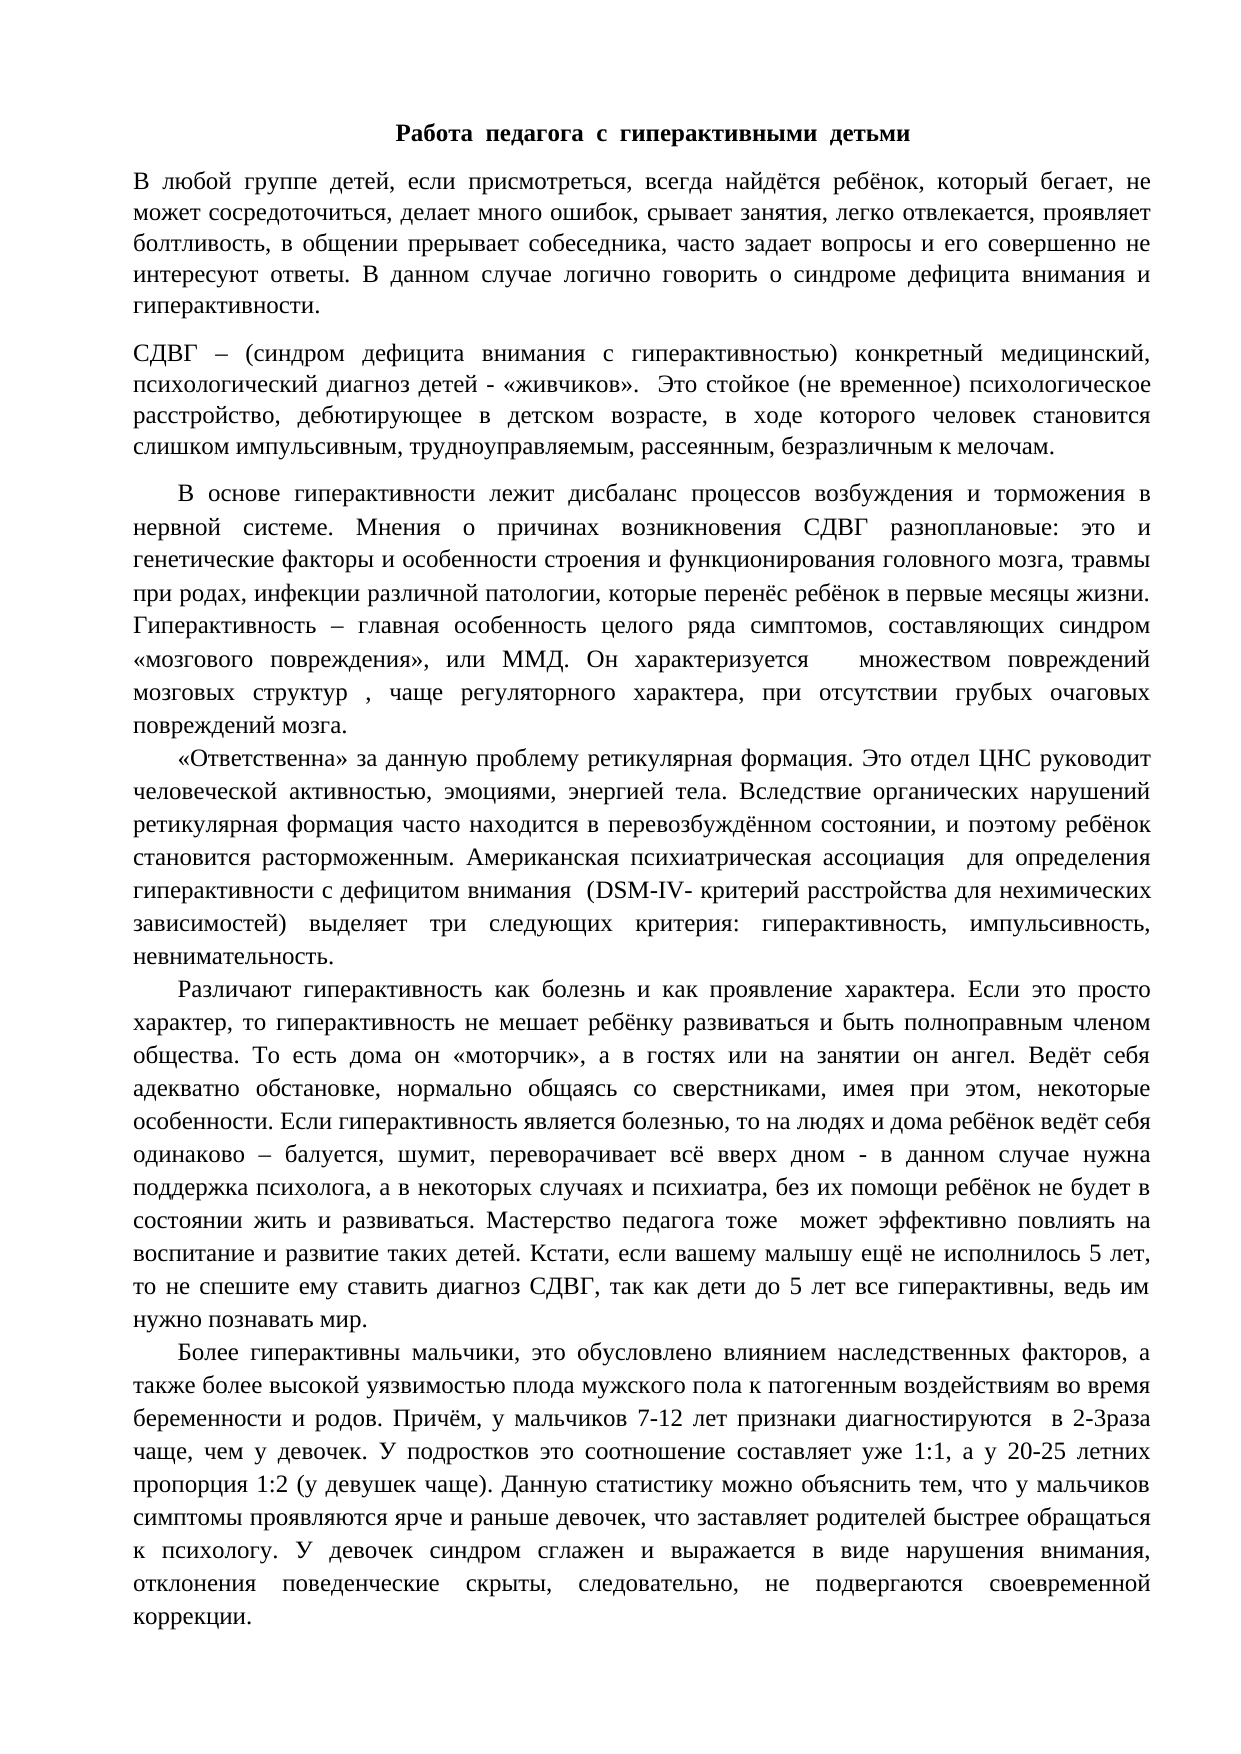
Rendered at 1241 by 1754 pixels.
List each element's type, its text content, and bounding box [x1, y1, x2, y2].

text В любой группе детей, если присмотреться, всегда найдётся ребёнок, который бегает, не может сосредоточиться, делает много ошибок, срывает занятия, легко отвлекается, проявляет болтливость, в общении прерывает собеседника, часто задает вопросы и его совершенно не интересуют ответы. В данном случае логично говорить о синдроме дефицита внимания и гиперактивности. [133, 166, 1152, 319]
text Более гиперактивны мальчики, это обусловлено влиянием наследственных факторов, а также более высокой уязвимостью плода мужского пола к патогенным воздействиям во время беременности и родов. Причём, у мальчиков 7-12 лет признаки диагностируются в 2-3раза чаще, чем у девочек. У подростков это соотношение составляет уже 1:1, а у 20-25 летних пропорция 1:2 (у девушек чаще). Данную статистику можно объяснить тем, что у мальчиков симптомы проявляются ярче и раньше девочек, что заставляет родителей быстрее обращаться к психологу. У девочек синдром сглажен и выражается в виде нарушения внимания, отклонения поведенческие скрыты, следовательно, не подвергаются своевременной коррекции. [133, 1337, 1152, 1630]
text Различают гиперактивность как болезнь и как проявление характера. Если это просто характер, то гиперактивность не мешает ребёнку развиваться и быть полноправным членом общества. То есть дома он «моторчик», а в гостях или на занятии он ангел. Ведёт себя адекватно обстановке, нормально общаясь со сверстниками, имея при этом, некоторые особенности. Если гиперактивность является болезнью, то на людях и дома ребёнок ведёт себя одинаково – балуется, шумит, переворачивает всё вверх дном - в данном случае нужна поддержка психолога, а в некоторых случаях и психиатра, без их помощи ребёнок не будет в состоянии жить и развиваться. Мастерство педагога тоже может эффективно повлиять на воспитание и развитие таких детей. Кстати, если вашему малышу ещё не исполнилось 5 лет, то не спешите ему ставить диагноз СДВГ, так как дети до 5 лет все гиперактивны, ведь им нужно познавать мир. [133, 974, 1152, 1333]
text «Ответственна» за данную проблему ретикулярная формация. Это отдел ЦНС руководит человеческой активностью, эмоциями, энергией тела. Вследствие органических нарушений ретикулярная формация часто находится в перевозбуждённом состоянии, и поэтому ребёнок становится расторможенным. Американская психиатрическая ассоциация для определения гиперактивности с дефицитом внимания (DSM-IV- критерий расстройства для нехимических зависимостей) выделяет три следующих критерия: гиперактивность, импульсивность, невнимательность. [133, 743, 1152, 969]
text В основе гиперактивности лежит дисбаланс процессов возбуждения и торможения в нервной системе. Мнения о причинах возникновения СДВГ разноплановые: это и генетические факторы и особенности строения и функционирования головного мозга, травмы при родах, инфекции различной патологии, которые перенёс ребёнок в первые месяцы жизни. Гиперактивность – главная особенность целого ряда симптомов, составляющих синдром «мозгового повреждения», или ММД. Он характеризуется множеством повреждений мозговых структур , чаще регуляторного характера, при отсутствии грубых очаговых повреждений мозга. [133, 478, 1152, 738]
text Работа педагога с гиперактивными детьми [133, 118, 1152, 147]
text СДВГ – (синдром дефицита внимания с гиперактивностью) конкретный медицинский, психологический диагноз детей - «живчиков». Это стойкое (не временное) психологическое расстройство, дебютирующее в детском возрасте, в ходе которого человек становится слишком импульсивным, трудноуправляемым, рассеянным, безразличным к мелочам. [133, 338, 1152, 459]
